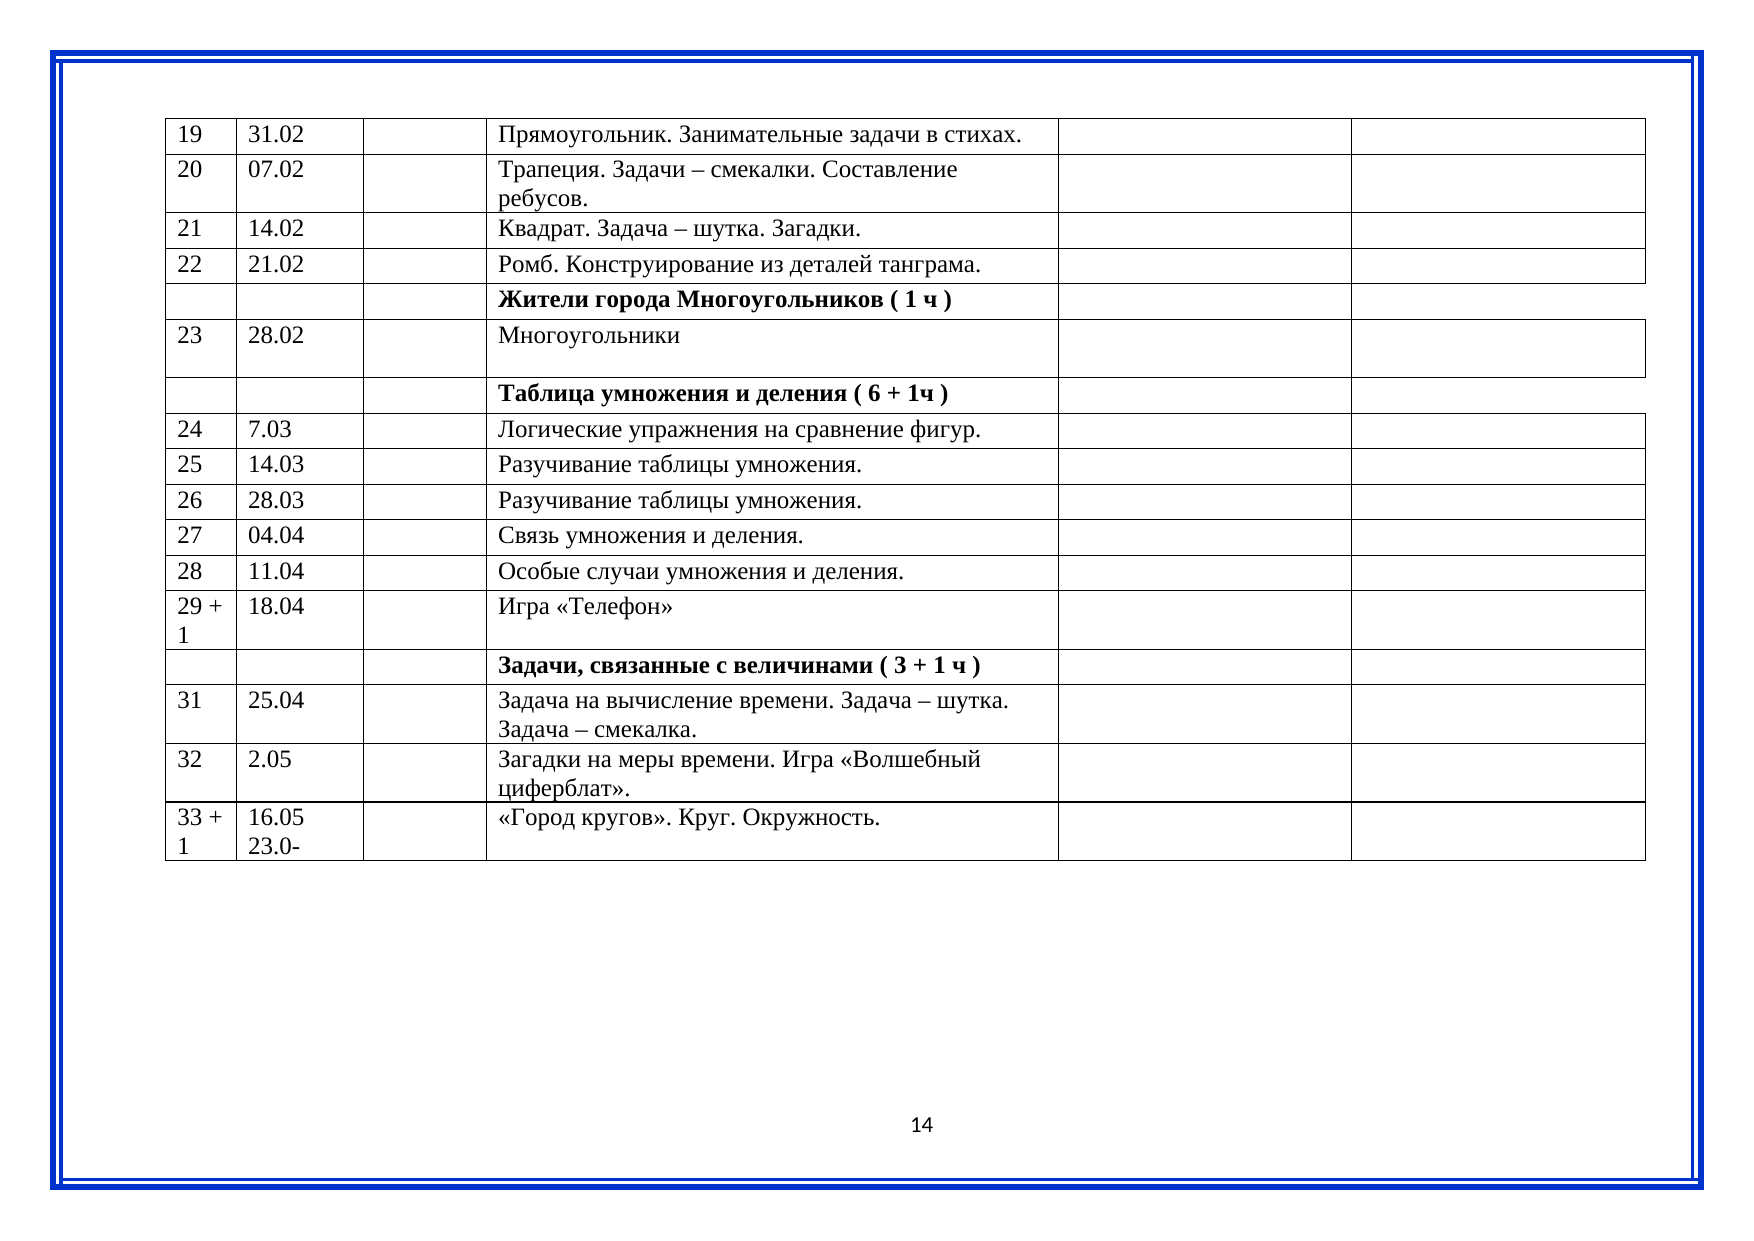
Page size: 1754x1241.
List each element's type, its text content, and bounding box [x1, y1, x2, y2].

table_cell [1059, 449, 1351, 484]
table_cell 32 [166, 744, 236, 801]
table_cell [1352, 685, 1645, 743]
table_cell [1352, 155, 1645, 212]
table_cell [166, 284, 236, 319]
table_cell 7.03 [237, 414, 363, 448]
table_cell 16.05 23.0- [237, 803, 363, 860]
table_cell 19 [166, 119, 236, 153]
table_cell [1059, 414, 1351, 448]
table_cell Загадки на меры времени. Игра «Волшебный циферблат». [487, 744, 1058, 801]
table_cell Игра «Телефон» [487, 591, 1058, 649]
table_cell [364, 155, 486, 212]
table_cell [1352, 556, 1645, 590]
table_cell Многоугольники [487, 320, 1058, 377]
table_cell [1059, 119, 1351, 153]
table_cell [1059, 591, 1351, 649]
table_cell [364, 556, 486, 590]
table_cell [364, 378, 486, 413]
table_cell [1059, 320, 1351, 377]
table_cell [1352, 803, 1645, 860]
table_cell Квадрат. Задача – шутка. Загадки. [487, 213, 1058, 248]
table_cell [1352, 320, 1645, 377]
table_cell [1059, 520, 1351, 555]
table_cell 14.02 [237, 213, 363, 248]
table_cell 28 [166, 556, 236, 590]
table_cell [1352, 119, 1645, 153]
table_cell 26 [166, 485, 236, 519]
table_cell [364, 320, 486, 377]
table_cell 23 [166, 320, 236, 377]
table_cell [1059, 485, 1351, 519]
table_cell [1059, 378, 1351, 413]
table_cell [1059, 685, 1351, 743]
table_cell [364, 414, 486, 448]
table_cell [1059, 155, 1351, 212]
table_cell [237, 650, 363, 684]
table_cell [364, 119, 486, 153]
table_cell [364, 685, 486, 743]
table_cell 11.04 [237, 556, 363, 590]
table_cell [364, 803, 486, 860]
table_cell Особые случаи умножения и деления. [487, 556, 1058, 590]
table_cell 24 [166, 414, 236, 448]
table_cell [1059, 249, 1351, 283]
table_cell [364, 744, 486, 801]
table_cell [1059, 803, 1351, 860]
table_cell [1352, 213, 1645, 248]
table_cell [237, 378, 363, 413]
table_cell 25 [166, 449, 236, 484]
table_cell Жители города Многоугольников ( 1 ч ) [487, 284, 1058, 319]
table_cell «Город кругов». Круг. Окружность. [487, 803, 1058, 860]
table_cell [1059, 213, 1351, 248]
table_cell [364, 520, 486, 555]
table_cell [364, 650, 486, 684]
table_cell [364, 485, 486, 519]
table_cell 25.04 [237, 685, 363, 743]
table_cell [1059, 284, 1351, 319]
table_cell [1352, 449, 1645, 484]
table_cell 27 [166, 520, 236, 555]
table_cell 07.02 [237, 155, 363, 212]
table_cell [237, 284, 363, 319]
table_cell 28.02 [237, 320, 363, 377]
table_cell [364, 449, 486, 484]
table_cell [1352, 744, 1645, 801]
table_cell 31 [166, 685, 236, 743]
table_cell [1352, 591, 1645, 649]
table_cell 21 [166, 213, 236, 248]
table_cell 33 + 1 [166, 803, 236, 860]
table_cell 04.04 [237, 520, 363, 555]
table_cell [166, 378, 236, 413]
table_cell Прямоугольник. Занимательные задачи в стихах. [487, 119, 1058, 153]
table_cell 28.03 [237, 485, 363, 519]
table_cell 18.04 [237, 591, 363, 649]
table_cell [364, 249, 486, 283]
table_cell [1059, 744, 1351, 801]
table_cell [1352, 485, 1645, 519]
table_cell 21.02 [237, 249, 363, 283]
table_cell Задачи, связанные с величинами ( 3 + 1 ч ) [487, 650, 1058, 684]
table_cell [1059, 556, 1351, 590]
table_cell Ромб. Конструирование из деталей танграма. [487, 249, 1058, 283]
table_cell [166, 650, 236, 684]
table_cell 20 [166, 155, 236, 212]
table_cell 29 + 1 [166, 591, 236, 649]
table_cell 22 [166, 249, 236, 283]
table_cell [364, 284, 486, 319]
table_cell 14.03 [237, 449, 363, 484]
table_cell [1352, 650, 1645, 684]
table_cell Логические упражнения на сравнение фигур. [487, 414, 1058, 448]
table_cell Задача на вычисление времени. Задача – шутка. Задача – смекалка. [487, 685, 1058, 743]
table_cell [364, 591, 486, 649]
table_cell [364, 213, 486, 248]
table_cell [1059, 650, 1351, 684]
table_cell Разучивание таблицы умножения. [487, 485, 1058, 519]
table_cell Трапеция. Задачи – смекалки. Составление ребусов. [487, 155, 1058, 212]
table_cell 31.02 [237, 119, 363, 153]
table_cell Разучивание таблицы умножения. [487, 449, 1058, 484]
table_cell Связь умножения и деления. [487, 520, 1058, 555]
table_cell [1352, 520, 1645, 555]
table_cell Таблица умножения и деления ( 6 + 1ч ) [487, 378, 1058, 413]
table_cell [1352, 414, 1645, 448]
table_cell 2.05 [237, 744, 363, 801]
table_cell [1352, 249, 1645, 283]
